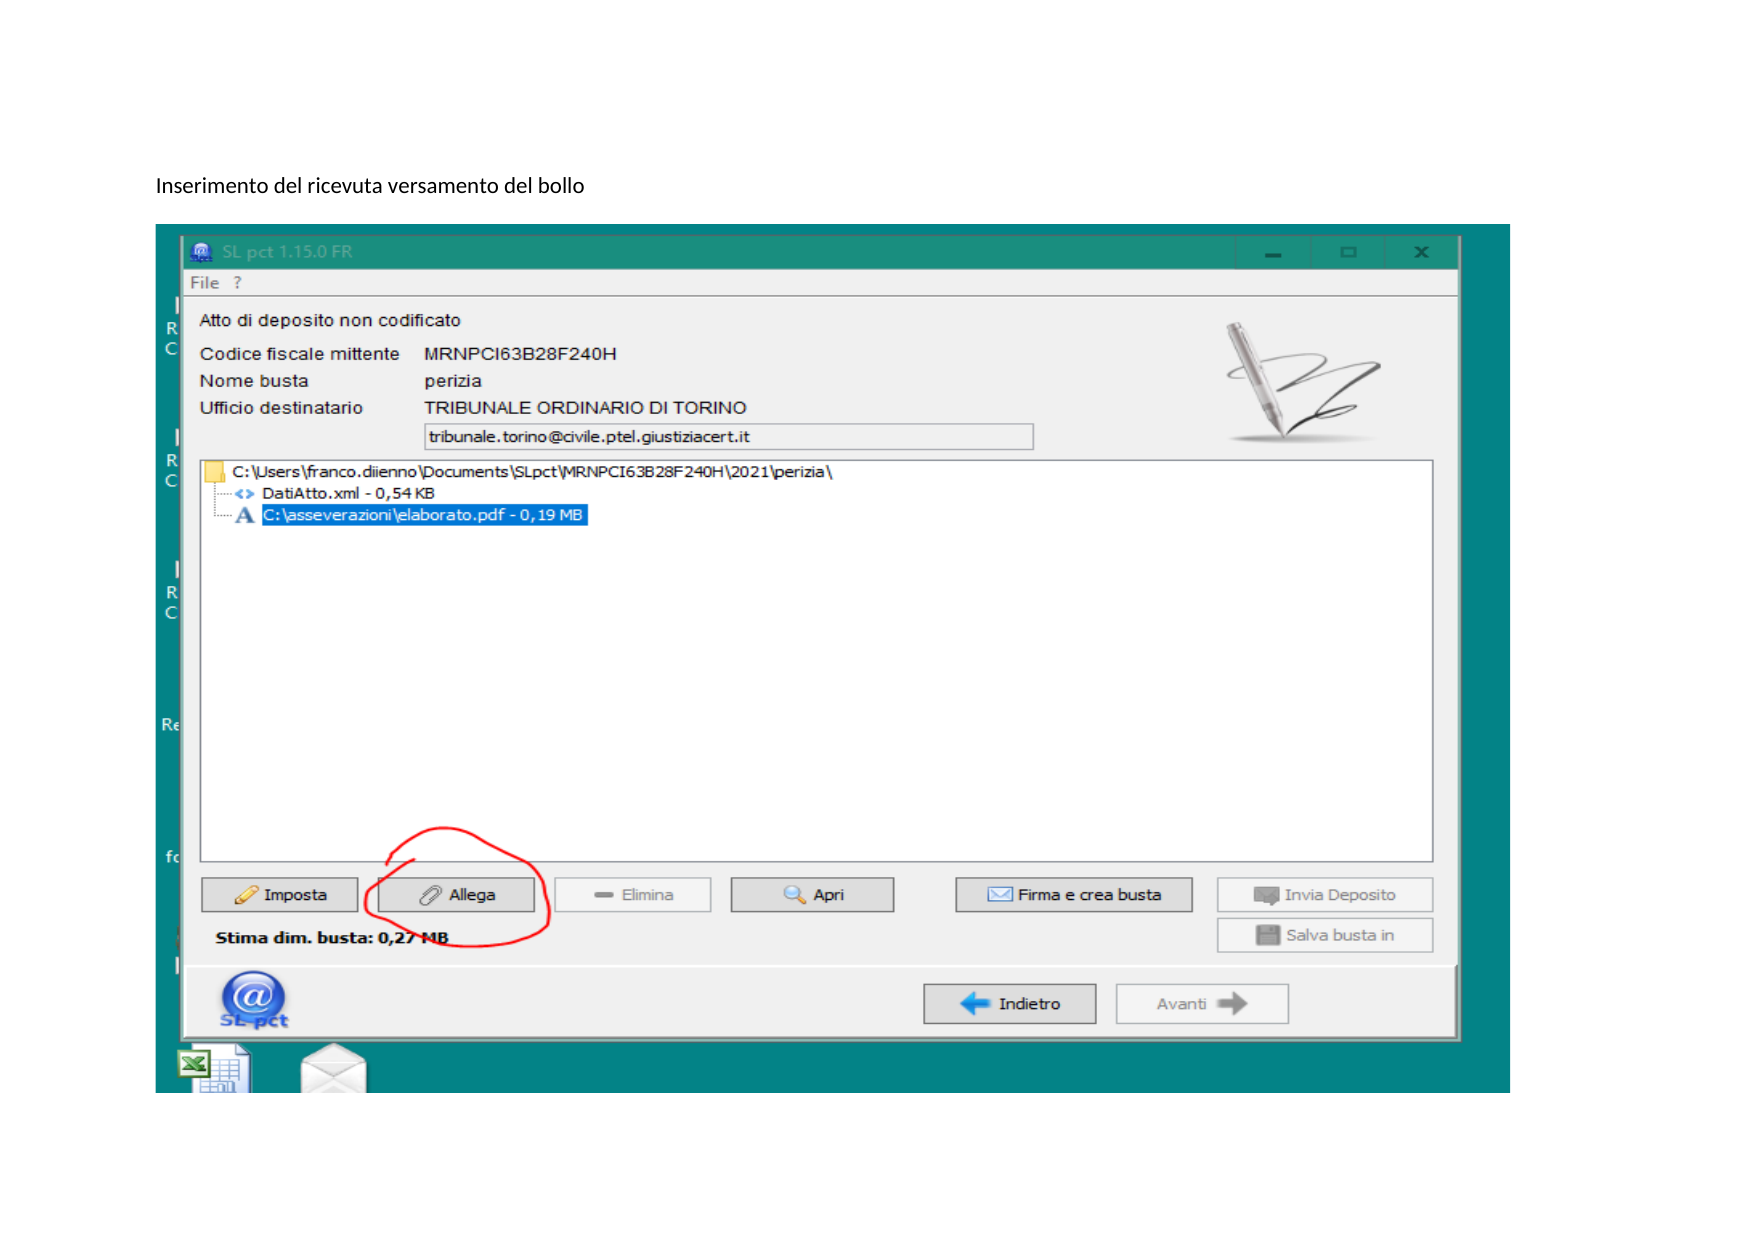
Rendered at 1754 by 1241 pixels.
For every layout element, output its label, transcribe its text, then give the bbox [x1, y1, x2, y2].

picture [155, 224, 1511, 1093]
text Inserimento del ricevuta versamento del bollo [156, 171, 1606, 199]
